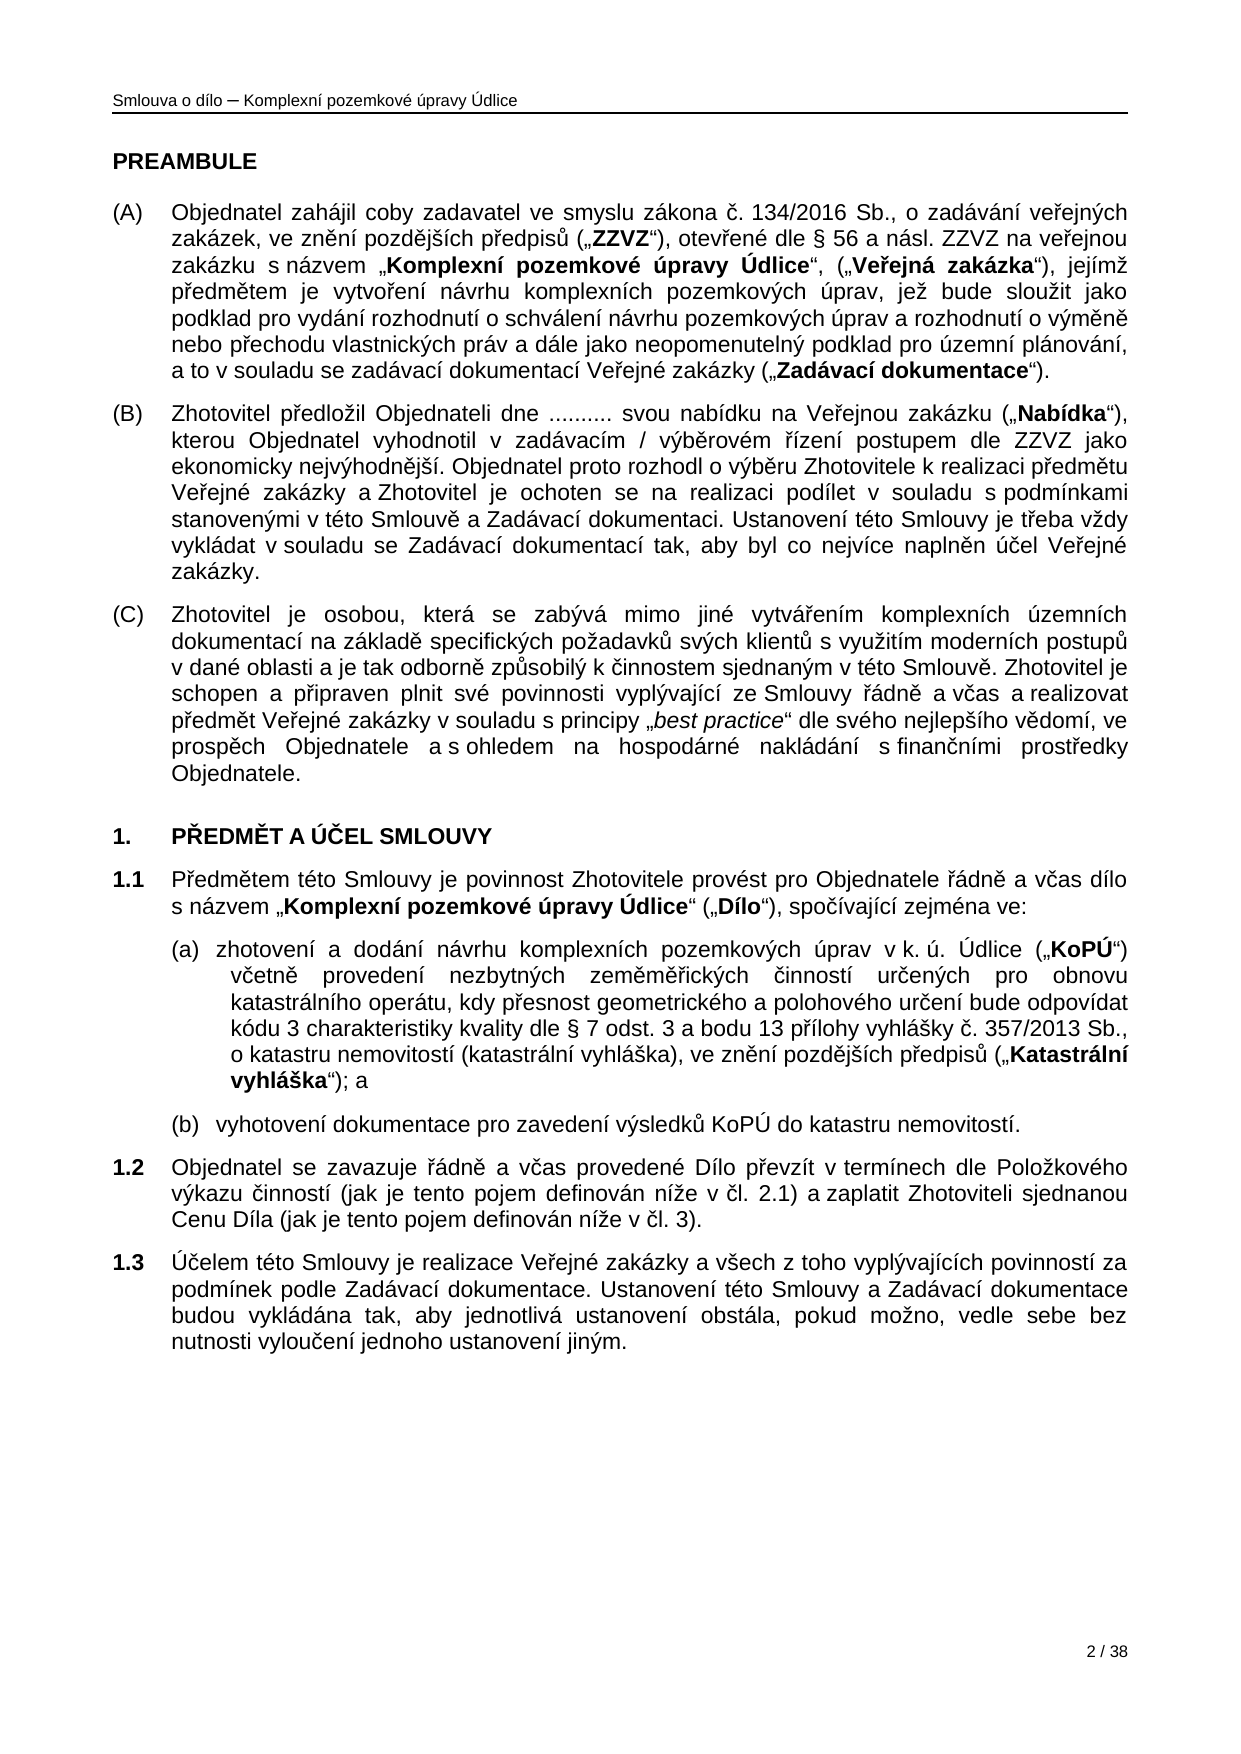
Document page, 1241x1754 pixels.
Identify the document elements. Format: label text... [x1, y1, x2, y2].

text Předmět a účel smlouvy [112, 823, 1128, 850]
text vyhotovení dokumentace pro zavedení výsledků KoPÚ do katastru nemovitostí. [171, 1111, 1128, 1137]
text Objednatel se zavazuje řádně a včas provedené Dílo převzít v termínech dle Položkového výkazu činností (jak je tento pojem definován níže v čl. 2.1) a zaplatit Zhotoviteli sjednanou Cenu Díla (jak je tento pojem definován níže v čl. 3). [112, 1153, 1128, 1233]
text Účelem této Smlouvy je realizace Veřejné zakázky a všech z toho vyplývajících povinností za podmínek podle Zadávací dokumentace. Ustanovení této Smlouvy a Zadávací dokumentace budou vykládána tak, aby jednotlivá ustanovení obstála, pokud možno, vedle sebe bez nutnosti vyloučení jednoho ustanovení jiným. [112, 1249, 1128, 1355]
subtitle Preambule [112, 148, 1128, 174]
text Předmětem této Smlouvy je povinnost Zhotovitele provést pro Objednatele řádně a včas dílo s názvem „Komplexní pozemkové úpravy Údlice“ („Dílo“), spočívající zejména ve: [112, 866, 1128, 919]
text zhotovení a dodání návrhu komplexních pozemkových úprav v k. ú. Údlice („KoPÚ“) včetně provedení nezbytných zeměměřických činností určených pro obnovu katastrálního operátu, kdy přesnost geometrického a polohového určení bude odpovídat kódu 3 charakteristiky kvality dle § 7 odst. 3 a bodu 13 přílohy vyhlášky č. 357/2013 Sb., o katastru nemovitostí (katastrální vyhláška), ve znění pozdějších předpisů („Katastrální vyhláška“); a [171, 936, 1128, 1094]
text Zhotovitel je osobou, která se zabývá mimo jiné vytvářením komplexních územních dokumentací na základě specifických požadavků svých klientů s využitím moderních postupů v dané oblasti a je tak odborně způsobilý k činnostem sjednaným v této Smlouvě. Zhotovitel je schopen a připraven plnit své povinnosti vyplývající ze Smlouvy řádně a včas a realizovat předmět Veřejné zakázky v souladu s principy „best practice“ dle svého nejlepšího vědomí, ve prospěch Objednatele a s ohledem na hospodárné nakládání s finančními prostředky Objednatele. [112, 601, 1128, 786]
text Objednatel zahájil coby zadavatel ve smyslu zákona č. 134/2016 Sb., o zadávání veřejných zakázek, ve znění pozdějších předpisů („ZZVZ“), otevřené dle § 56 a násl. ZZVZ na veřejnou zakázku s názvem „Komplexní pozemkové úpravy Údlice“, („Veřejná zakázka“), jejímž předmětem je vytvoření návrhu komplexních pozemkových úprav, jež bude sloužit jako podklad pro vydání rozhodnutí o schválení návrhu pozemkových úprav a rozhodnutí o výměně nebo přechodu vlastnických práv a dále jako neopomenutelný podklad pro územní plánování, a to v souladu se zadávací dokumentací Veřejné zakázky („Zadávací dokumentace“). [112, 199, 1128, 383]
text Zhotovitel předložil Objednateli dne .......... svou nabídku na Veřejnou zakázku („Nabídka“), kterou Objednatel vyhodnotil v zadávacím / výběrovém řízení postupem dle ZZVZ jako ekonomicky nejvýhodnější. Objednatel proto rozhodl o výběru Zhotovitele k realizaci předmětu Veřejné zakázky a Zhotovitel je ochoten se na realizaci podílet v souladu s podmínkami stanovenými v této Smlouvě a Zadávací dokumentaci. Ustanovení této Smlouvy je třeba vždy vykládat v souladu se Zadávací dokumentací tak, aby byl co nejvíce naplněn účel Veřejné zakázky. [112, 400, 1128, 585]
